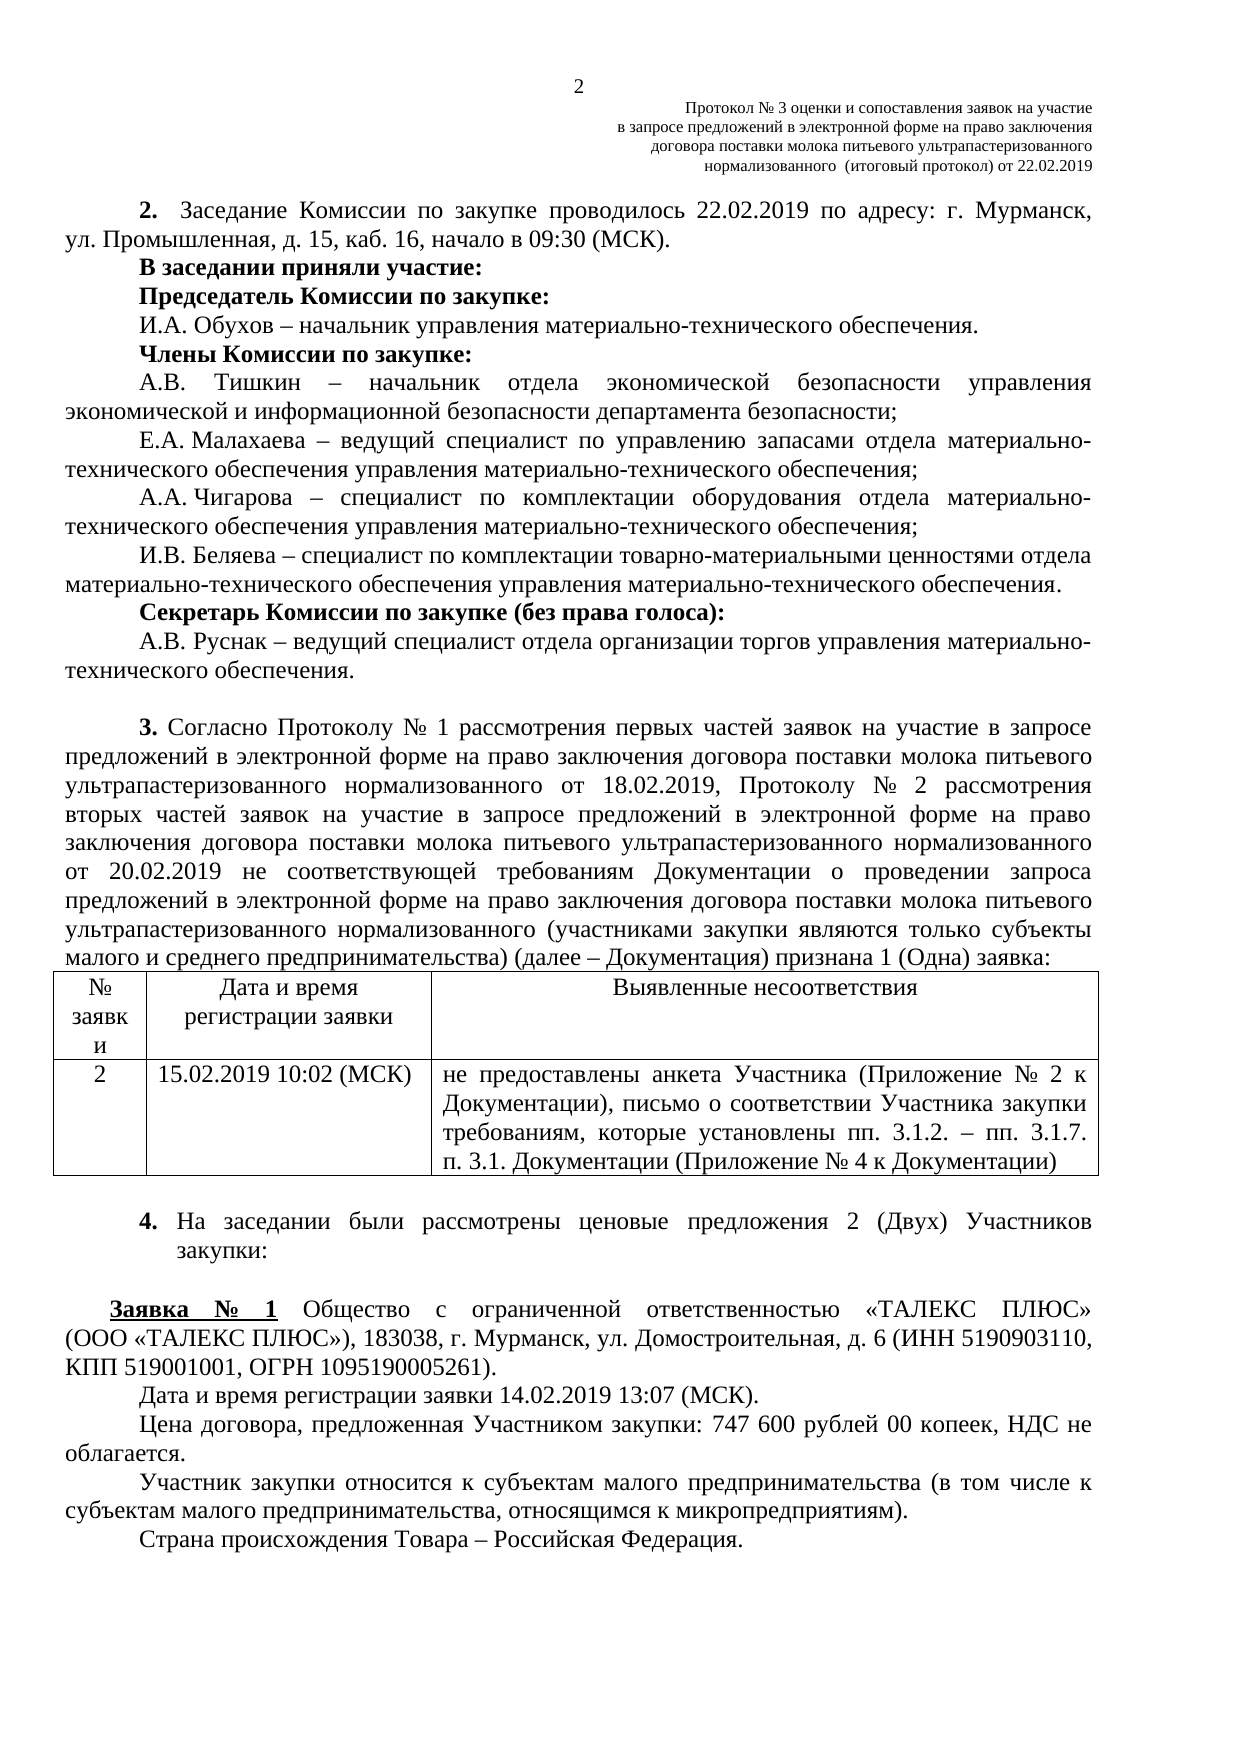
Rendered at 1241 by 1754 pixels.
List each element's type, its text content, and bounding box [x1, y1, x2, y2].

table_header Дата и время регистрации заявки [147, 972, 431, 1058]
subtitle На заседании были рассмотрены ценовые предложения 2 (Двух) Участников закупки: [139, 1206, 1092, 1263]
text Страна происхождения Товара – Российская Федерация. [65, 1524, 1092, 1553]
table_cell 15.02.2019 10:02 (МСК) [147, 1060, 431, 1174]
text Председатель Комиссии по закупке: [65, 281, 1092, 310]
text Е.А. Малахаева – ведущий специалист по управлению запасами отдела материально-технического обеспечения управления материально-технического обеспечения; [65, 425, 1092, 482]
subtitle Заявка № 1 Общество с ограниченной ответственностью «ТАЛЕКС ПЛЮС» (ООО «ТАЛЕКС ПЛЮС»), 183038, г. Мурманск, ул. Домостроительная, д. 6 (ИНН 5190903110, КПП 519001001, ОГРН 1095190005261). [65, 1294, 1092, 1380]
text Дата и время регистрации заявки 14.02.2019 13:07 (МСК). [65, 1380, 1092, 1409]
text В заседании приняли участие: [65, 252, 1092, 281]
subtitle Заседание Комиссии по закупке проводилось 22.02.2019 по адресу: г. Мурманск, ул. Промышленная, д. 15, каб. 16, начало в 09:30 (МСК). [65, 195, 1092, 252]
subtitle 3. Согласно Протоколу № 1 рассмотрения первых частей заявок на участие в запросе предложений в электронной форме на право заключения договора поставки молока питьевого ультрапастеризованного нормализованного от 18.02.2019, Протоколу № 2 рассмотрения вторых частей заявок на участие в запросе предложений в электронной форме на право заключения договора поставки молока питьевого ультрапастеризованного нормализованного от 20.02.2019 не соответствующей требованиям Документации о проведении запроса предложений в электронной форме на право заключения договора поставки молока питьевого ультрапастеризованного нормализованного (участниками закупки являются только субъекты малого и среднего предпринимательства) (далее – Документация) признана 1 (Одна) заявка: [65, 712, 1092, 971]
text Секретарь Комиссии по закупке (без права голоса): [65, 597, 1092, 626]
table_cell не предоставлены анкета Участника (Приложение № 2 к Документации), письмо о соответствии Участника закупки требованиям, которые установлены пп. 3.1.2. – пп. 3.1.7. п. 3.1. Документации (Приложение № 4 к Документации) [432, 1060, 1098, 1174]
table_header Выявленные несоответствия [432, 972, 1098, 1058]
text Члены Комиссии по закупке: [65, 339, 1092, 367]
table_header № заявки [54, 972, 146, 1058]
text А.В. Тишкин – начальник отдела экономической безопасности управления экономической и информационной безопасности департамента безопасности; [65, 367, 1092, 425]
table_cell 2 [54, 1060, 146, 1174]
text И.А. Обухов – начальник управления материально-технического обеспечения. [65, 310, 1092, 339]
text А.В. Руснак – ведущий специалист отдела организации торгов управления материально-технического обеспечения. [65, 626, 1092, 684]
text Цена договора, предложенная Участником закупки: 747 600 рублей 00 копеек, НДС не облагается. [65, 1409, 1092, 1467]
text И.В. Беляева – специалист по комплектации товарно-материальными ценностями отдела материально-технического обеспечения управления материально-технического обеспечения. [65, 540, 1092, 597]
text А.А. Чигарова – специалист по комплектации оборудования отдела материально-технического обеспечения управления материально-технического обеспечения; [65, 482, 1092, 540]
